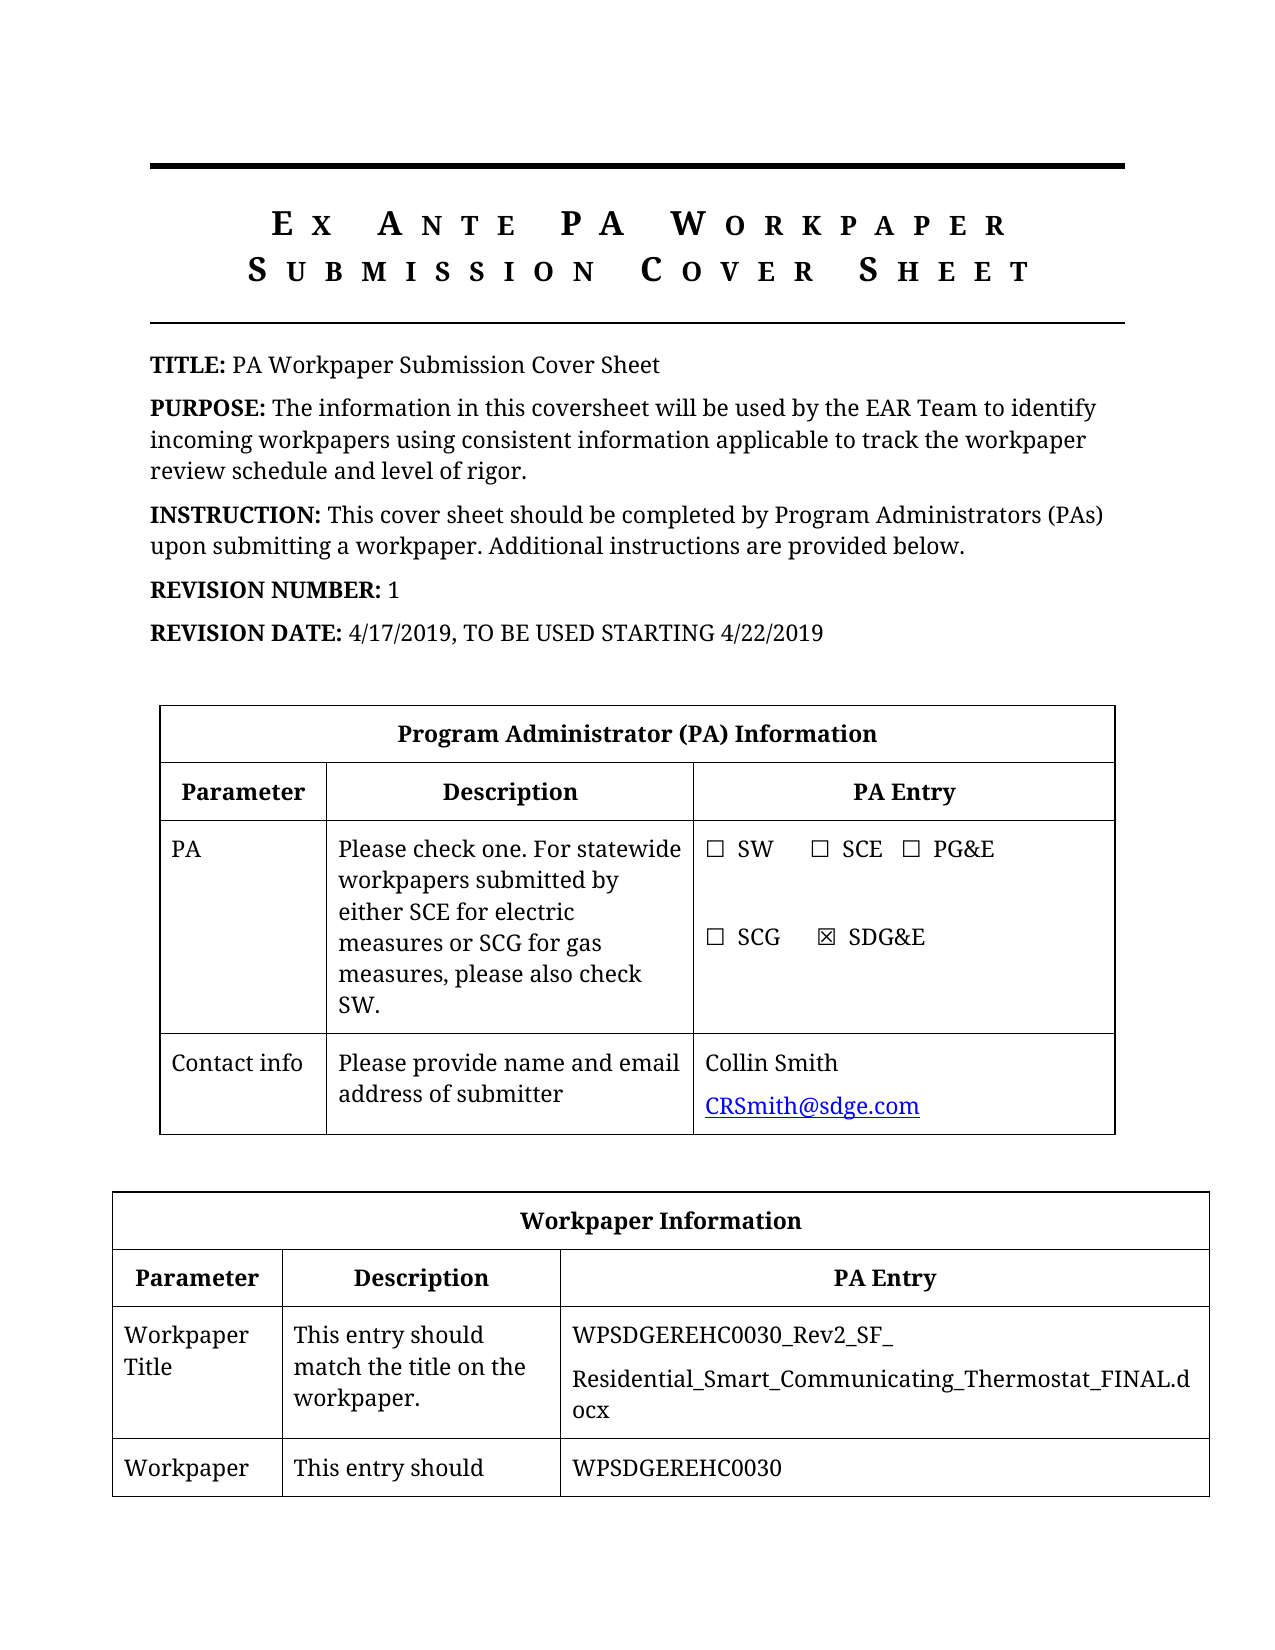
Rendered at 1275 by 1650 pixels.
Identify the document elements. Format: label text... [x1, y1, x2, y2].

text Ex Ante PA Workpaper Submission Cover Sheet [150, 169, 1125, 322]
table_cell PA Entry [694, 763, 1114, 819]
table_header Workpaper Information [113, 1193, 1209, 1249]
text Title: PA Workpaper Submission Cover Sheet [150, 349, 1125, 380]
text REVISION NUMBER: 1 [150, 574, 1125, 605]
text REVISION DATE: 4/17/2019, to be used starting 4/22/2019 [150, 617, 1125, 649]
table_cell PA Entry [561, 1250, 1209, 1306]
table_cell Parameter [161, 763, 326, 819]
table_cell PA [161, 821, 326, 1033]
table_cell WPSDGEREHC0030_Rev2_SF_ Residential_Smart_Communicating_Thermostat_FINAL.docx [561, 1307, 1209, 1438]
table_header Program Administrator (PA) Information [161, 706, 1114, 762]
text Purpose: The information in this coversheet will be used by the EAR Team to identify incoming workpapers using consistent information applicable to track the workpaper review schedule and level of rigor. [150, 392, 1125, 486]
table_cell This entry should match the title on the workpaper. [283, 1307, 560, 1438]
table_cell Description [283, 1250, 560, 1306]
table_cell Workpaper Title [113, 1307, 282, 1438]
table_cell Collin Smith CRSmith@sdge.com [694, 1034, 1114, 1134]
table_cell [283, 1439, 560, 1496]
table_cell Contact info [161, 1034, 326, 1134]
table_cell Please check one. For statewide workpapers submitted by either SCE for electric measures or SCG for gas measures, please also check SW. [327, 821, 693, 1033]
table_cell Parameter [113, 1250, 282, 1306]
table_cell Please provide name and email address of submitter [327, 1034, 693, 1134]
table_cell Description [327, 763, 693, 819]
table_cell WPSDGEREHC0030 [561, 1439, 1209, 1496]
text INSTRUCTION: This cover sheet should be completed by Program Administrators (PAs) upon submitting a workpaper. Additional instructions are provided below. [150, 499, 1125, 561]
table_cell SW SCE PG&E SCG SDG&E [694, 821, 1114, 1033]
table_cell Workpaper ID [113, 1439, 282, 1496]
